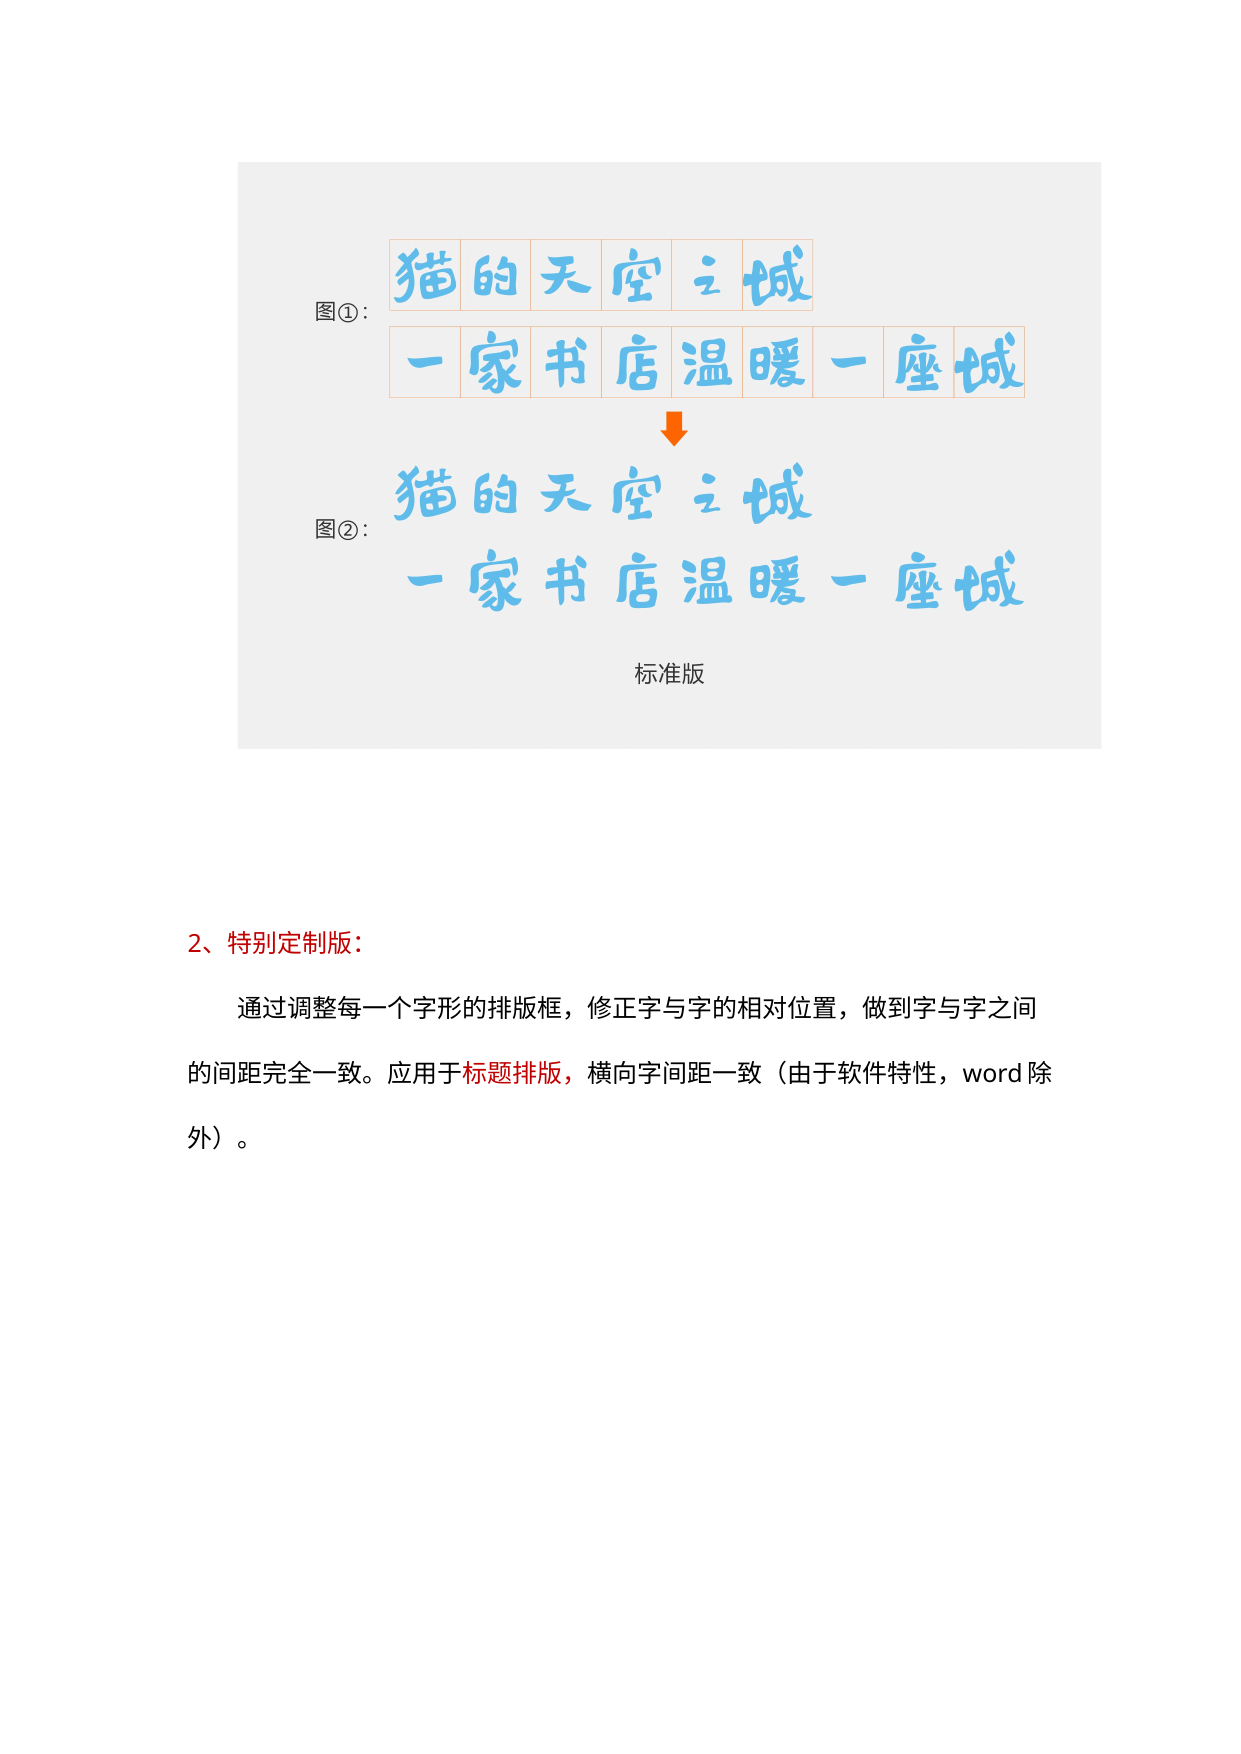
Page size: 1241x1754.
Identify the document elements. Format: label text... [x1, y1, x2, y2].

picture [237, 162, 1102, 749]
list 通过调整每一个字形的排版框，修正字与字的相对位置，做到字与字之间的间距完全一致。应用于标题排版，横向字间距一致（由于软件特性，word除外）。 [187, 974, 1053, 1169]
list 特别定制版： [187, 909, 1053, 974]
